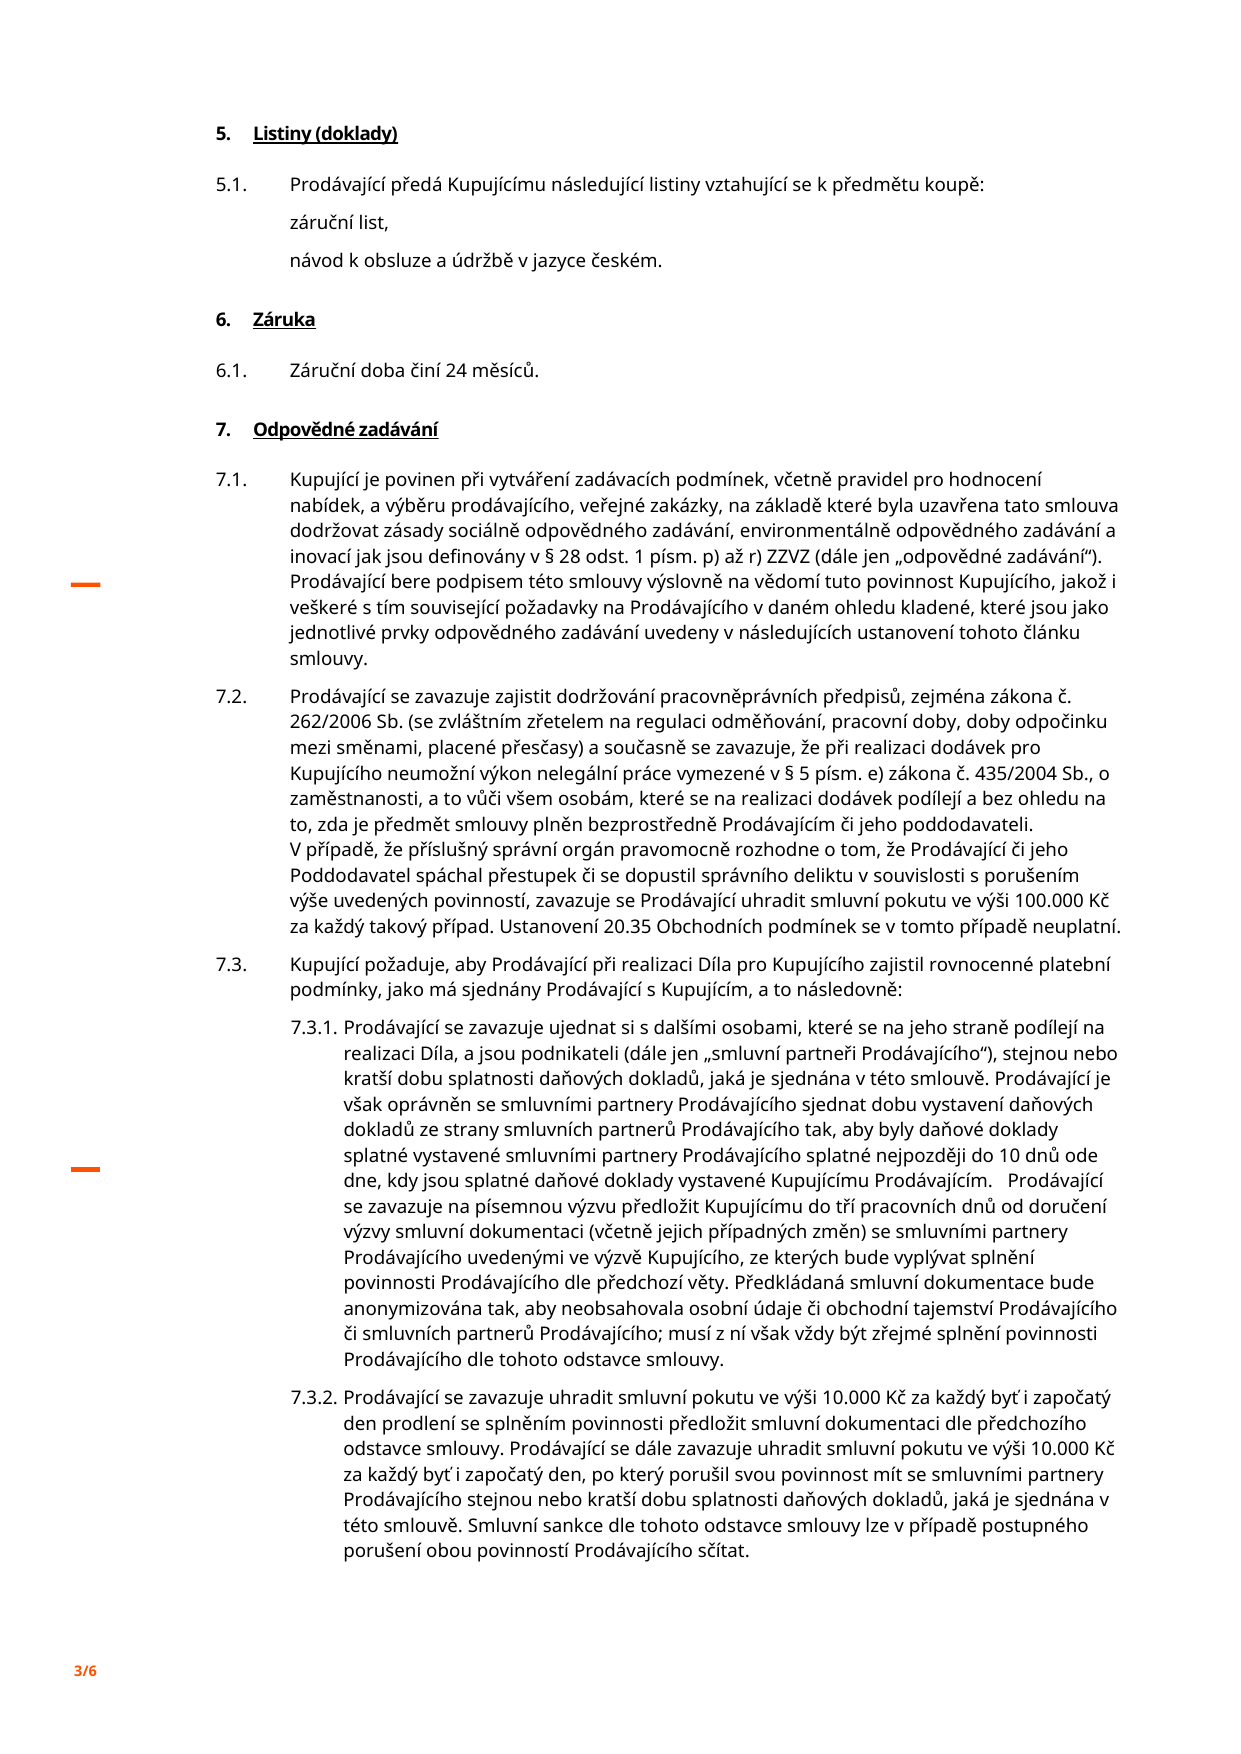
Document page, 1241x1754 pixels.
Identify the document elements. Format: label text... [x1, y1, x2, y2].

list Prodávající se zavazuje uhradit smluvní pokutu ve výši 10.000 Kč za každý byť i započatý den prodlení se splněním povinnosti předložit smluvní dokumentaci dle předchozího odstavce smlouvy. Prodávající se dále zavazuje uhradit smluvní pokutu ve výši 10.000 Kč za každý byť i započatý den, po který porušil svou povinnost mít se smluvními partnery Prodávajícího stejnou nebo kratší dobu splatnosti daňových dokladů, jaká je sjednána v této smlouvě. Smluvní sankce dle tohoto odstavce smlouvy lze v případě postupného porušení obou povinností Prodávajícího sčítat. [291, 1384, 1122, 1563]
list Záruční doba činí 24 měsíců. [216, 357, 1122, 382]
text záruční list, [216, 209, 1122, 235]
list Prodávající se zavazuje zajistit dodržování pracovněprávních předpisů, zejména zákona č. 262/2006 Sb. (se zvláštním zřetelem na regulaci odměňování, pracovní doby, doby odpočinku mezi směnami, placené přesčasy) a současně se zavazuje, že při realizaci dodávek pro Kupujícího neumožní výkon nelegální práce vymezené v § 5 písm. e) zákona č. 435/2004 Sb., o zaměstnanosti, a to vůči všem osobám, které se na realizaci dodávek podílejí a bez ohledu na to, zda je předmět smlouvy plněn bezprostředně Prodávajícím či jeho poddodavateli. V případě, že příslušný správní orgán pravomocně rozhodne o tom, že Prodávající či jeho Poddodavatel spáchal přestupek či se dopustil správního deliktu v souvislosti s porušením výše uvedených povinností, zavazuje se Prodávající uhradit smluvní pokutu ve výši 100.000 Kč za každý takový případ. Ustanovení 20.35 Obchodních podmínek se v tomto případě neuplatní. [216, 683, 1122, 938]
list Prodávající se zavazuje ujednat si s dalšími osobami, které se na jeho straně podílejí na realizaci Díla, a jsou podnikateli (dále jen „smluvní partneři Prodávajícího“), stejnou nebo kratší dobu splatnosti daňových dokladů, jaká je sjednána v této smlouvě. Prodávající je však oprávněn se smluvními partnery Prodávajícího sjednat dobu vystavení daňových dokladů ze strany smluvních partnerů Prodávajícího tak, aby byly daňové doklady splatné vystavené smluvními partnery Prodávajícího splatné nejpozději do 10 dnů ode dne, kdy jsou splatné daňové doklady vystavené Kupujícímu Prodávajícím. Prodávající se zavazuje na písemnou výzvu předložit Kupujícímu do tří pracovních dnů od doručení výzvy smluvní dokumentaci (včetně jejich případných změn) se smluvními partnery Prodávajícího uvedenými ve výzvě Kupujícího, ze kterých bude vyplývat splnění povinnosti Prodávajícího dle předchozí věty. Předkládaná smluvní dokumentace bude anonymizována tak, aby neobsahovala osobní údaje či obchodní tajemství Prodávajícího či smluvních partnerů Prodávajícího; musí z ní však vždy být zřejmé splnění povinnosti Prodávajícího dle tohoto odstavce smlouvy. [291, 1014, 1122, 1372]
list Kupující je povinen při vytváření zadávacích podmínek, včetně pravidel pro hodnocení nabídek, a výběru prodávajícího, veřejné zakázky, na základě které byla uzavřena tato smlouva dodržovat zásady sociálně odpovědného zadávání, environmentálně odpovědného zadávání a inovací jak jsou definovány v § 28 odst. 1 písm. p) až r) ZZVZ (dále jen „odpovědné zadávání“). Prodávající bere podpisem této smlouvy výslovně na vědomí tuto povinnost Kupujícího, jakož i veškeré s tím související požadavky na Prodávajícího v daném ohledu kladené, které jsou jako jednotlivé prvky odpovědného zadávání uvedeny v následujících ustanovení tohoto článku smlouvy. [216, 467, 1122, 671]
list Prodávající předá Kupujícímu následující listiny vztahující se k předmětu koupě: [216, 171, 1122, 197]
text Listiny (doklady) [216, 121, 1122, 146]
list Kupující požaduje, aby Prodávající při realizaci Díla pro Kupujícího zajistil rovnocenné platební podmínky, jako má sjednány Prodávající s Kupujícím, a to následovně: [216, 951, 1122, 1002]
text návod k obsluze a údržbě v jazyce českém. [216, 247, 1122, 273]
text Odpovědné zadávání [216, 416, 1122, 441]
text Záruka [216, 306, 1122, 332]
